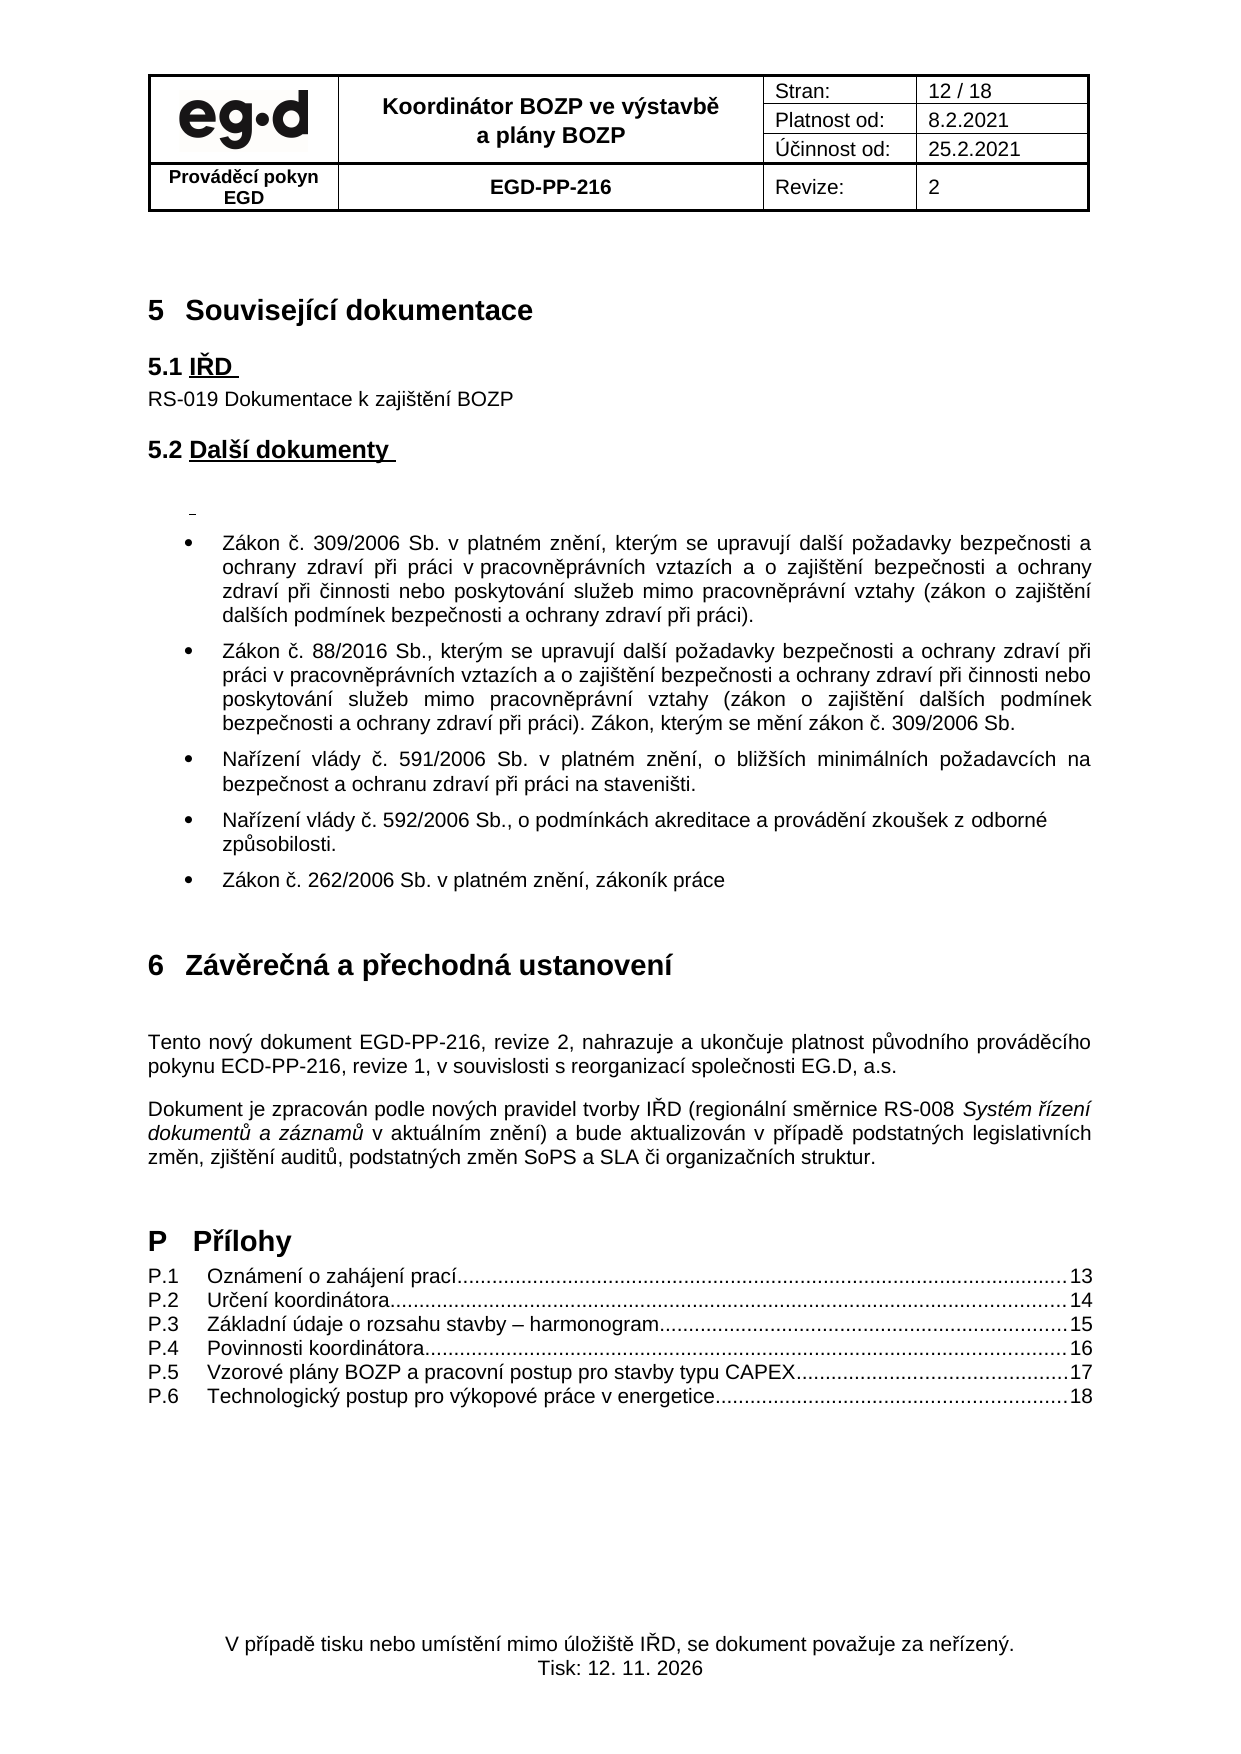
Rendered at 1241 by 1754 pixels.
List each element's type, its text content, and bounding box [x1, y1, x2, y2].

list Nařízení vlády č. 592/2006 Sb., o podmínkách akreditace a provádění zkoušek z odborné způsobilosti. [185, 808, 1092, 856]
text Tento nový dokument EGD-PP-216, revize 2, nahrazuje a ukončuje platnost původního prováděcího pokynu ECD-PP-216, revize 1, v souvislosti s reorganizací společnosti EG.D, a.s. [148, 1030, 1092, 1078]
text Dokument je zpracován podle nových pravidel tvorby IŘD (regionální směrnice RS-008 Systém řízení dokumentů a záznamů v aktuálním znění) a bude aktualizován v případě podstatných legislativních změn, zjištění auditů, podstatných změn SoPS a SLA či organizačních struktur. [148, 1097, 1092, 1169]
text P.4 Povinnosti koordinátora 16 [148, 1336, 1092, 1359]
text P.5 Vzorové plány BOZP a pracovní postup pro stavby typu CAPEX 17 [148, 1359, 1092, 1383]
subtitle IŘD [148, 351, 1092, 380]
subtitle Další dokumenty [148, 435, 1092, 464]
text Přílohy [148, 1224, 1092, 1257]
list Zákon č. 262/2006 Sb. v platném znění, zákoník práce [185, 868, 1092, 892]
picture [179, 90, 308, 152]
list Nařízení vlády č. 591/2006 Sb. v platném znění, o bližších minimálních požadavcích na bezpečnost a ochranu zdraví při práci na staveništi. [185, 747, 1092, 795]
text P.1 Oznámení o zahájení prací 13 [148, 1264, 1092, 1288]
list Zákon č. 309/2006 Sb. v platném znění, kterým se upravují další požadavky bezpečnosti a ochrany zdraví při práci v pracovněprávních vztazích a o zajištění bezpečnosti a ochrany zdraví při činnosti nebo poskytování služeb mimo pracovněprávní vztahy (zákon o zajištění dalších podmínek bezpečnosti a ochrany zdraví při práci). [185, 530, 1092, 626]
subtitle Závěrečná a přechodná ustanovení [148, 948, 1092, 981]
text RS-019 Dokumentace k zajištění BOZP [148, 386, 1092, 410]
text P.2 Určení koordinátora 14 [148, 1288, 1092, 1312]
list Zákon č. 88/2016 Sb., kterým se upravují další požadavky bezpečnosti a ochrany zdraví při práci v pracovněprávních vztazích a o zajištění bezpečnosti a ochrany zdraví při činnosti nebo poskytování služeb mimo pracovněprávní vztahy (zákon o zajištění dalších podmínek bezpečnosti a ochrany zdraví při práci). Zákon, kterým se mění zákon č. 309/2006 Sb. [185, 639, 1092, 735]
text P.6 Technologický postup pro výkopové práce v energetice 18 [148, 1383, 1092, 1407]
text P.3 Základní údaje o rozsahu stavby – harmonogram 15 [148, 1312, 1092, 1336]
subtitle Související dokumentace [148, 293, 1092, 326]
